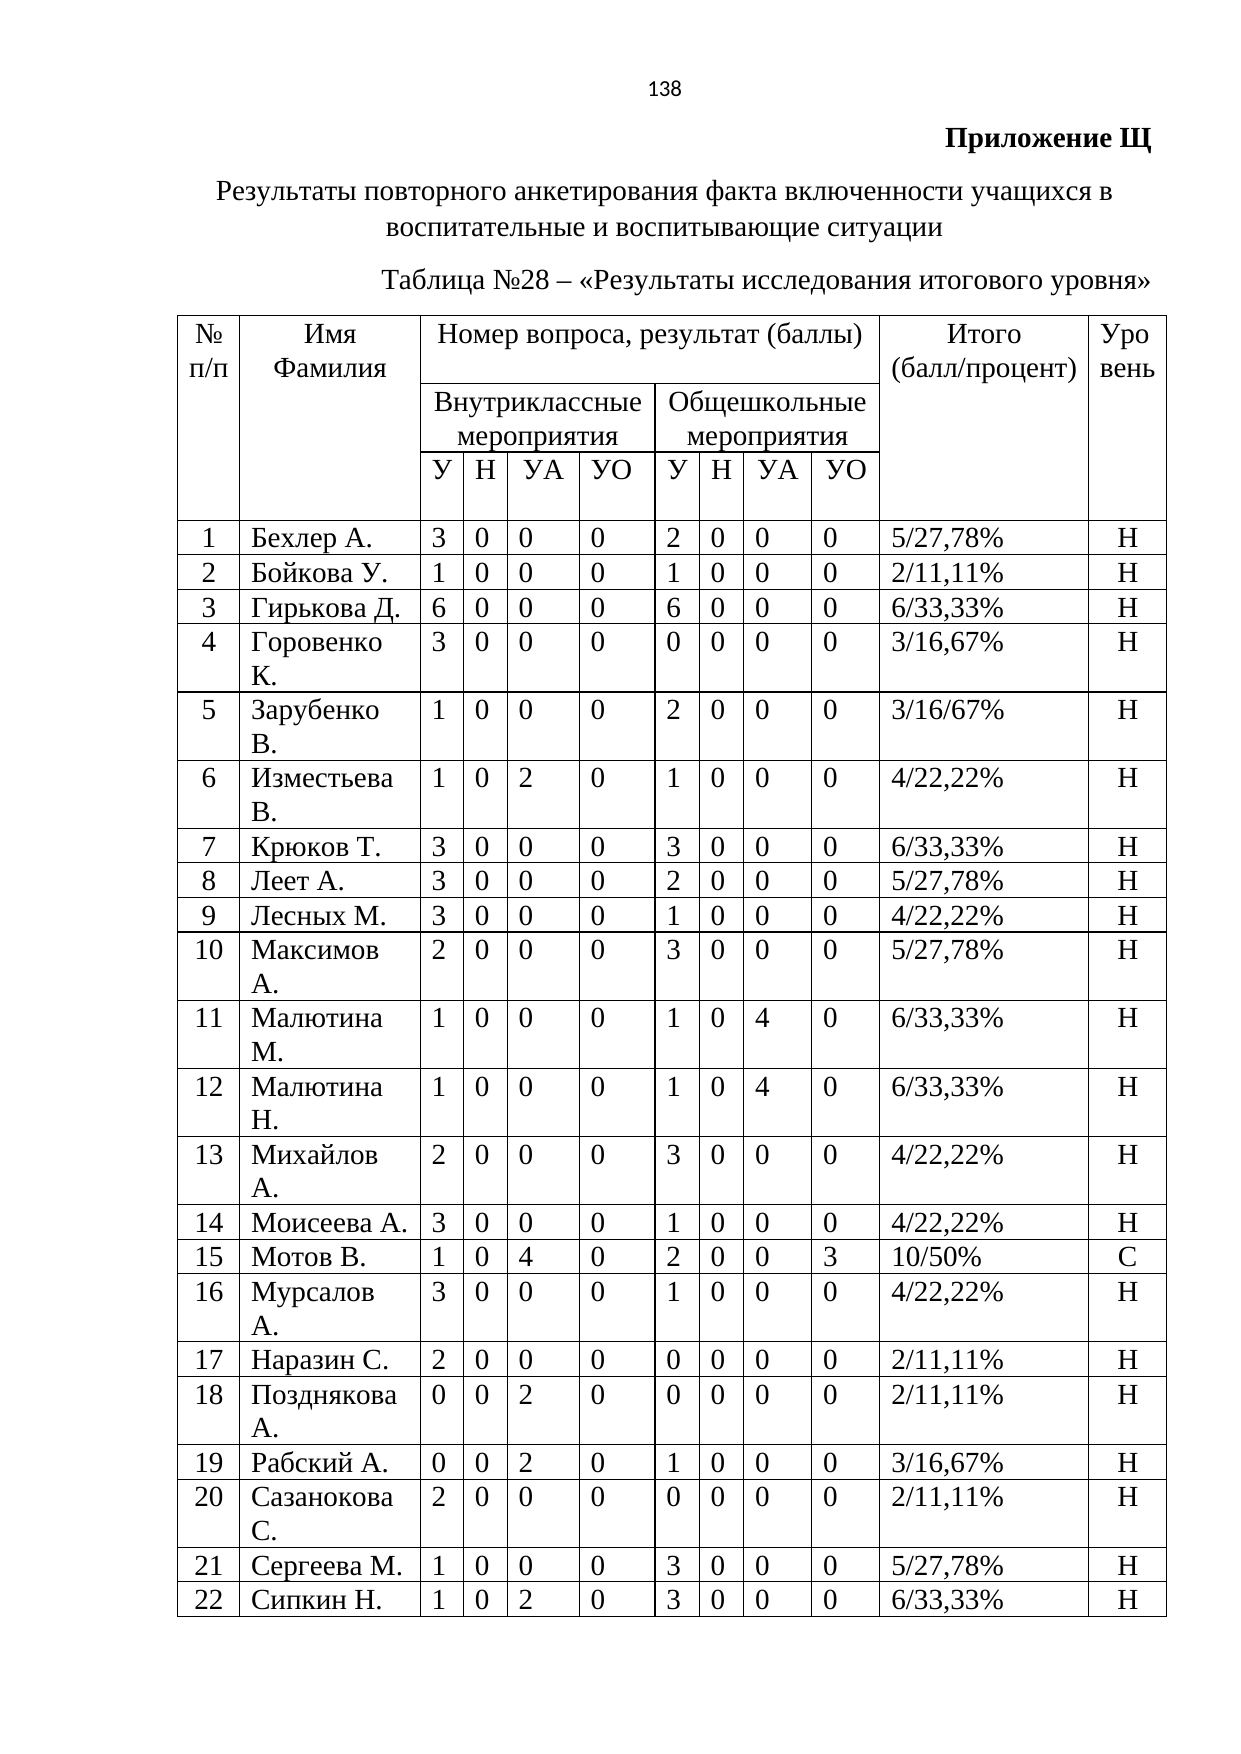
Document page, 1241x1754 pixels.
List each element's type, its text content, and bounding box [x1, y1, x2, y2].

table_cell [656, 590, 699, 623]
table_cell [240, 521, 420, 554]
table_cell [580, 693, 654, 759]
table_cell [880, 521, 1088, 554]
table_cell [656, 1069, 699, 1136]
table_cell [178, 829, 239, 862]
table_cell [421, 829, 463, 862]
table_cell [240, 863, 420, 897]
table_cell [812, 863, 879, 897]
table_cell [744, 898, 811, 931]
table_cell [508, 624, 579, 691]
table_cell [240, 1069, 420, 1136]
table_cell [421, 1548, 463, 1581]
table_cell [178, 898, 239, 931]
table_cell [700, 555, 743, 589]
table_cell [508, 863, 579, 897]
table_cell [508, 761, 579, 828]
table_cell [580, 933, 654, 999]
text Таблица №28 – «Результаты исследования итогового уровня» [177, 262, 1152, 296]
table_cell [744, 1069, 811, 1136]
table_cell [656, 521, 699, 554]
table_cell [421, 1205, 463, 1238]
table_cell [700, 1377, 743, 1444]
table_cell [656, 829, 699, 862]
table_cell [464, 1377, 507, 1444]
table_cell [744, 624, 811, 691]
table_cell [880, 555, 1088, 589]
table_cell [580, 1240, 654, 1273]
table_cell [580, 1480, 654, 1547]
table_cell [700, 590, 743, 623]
text Результаты повторного анкетирования факта включенности учащихся в воспитательные и воспитывающие ситуации [177, 173, 1152, 243]
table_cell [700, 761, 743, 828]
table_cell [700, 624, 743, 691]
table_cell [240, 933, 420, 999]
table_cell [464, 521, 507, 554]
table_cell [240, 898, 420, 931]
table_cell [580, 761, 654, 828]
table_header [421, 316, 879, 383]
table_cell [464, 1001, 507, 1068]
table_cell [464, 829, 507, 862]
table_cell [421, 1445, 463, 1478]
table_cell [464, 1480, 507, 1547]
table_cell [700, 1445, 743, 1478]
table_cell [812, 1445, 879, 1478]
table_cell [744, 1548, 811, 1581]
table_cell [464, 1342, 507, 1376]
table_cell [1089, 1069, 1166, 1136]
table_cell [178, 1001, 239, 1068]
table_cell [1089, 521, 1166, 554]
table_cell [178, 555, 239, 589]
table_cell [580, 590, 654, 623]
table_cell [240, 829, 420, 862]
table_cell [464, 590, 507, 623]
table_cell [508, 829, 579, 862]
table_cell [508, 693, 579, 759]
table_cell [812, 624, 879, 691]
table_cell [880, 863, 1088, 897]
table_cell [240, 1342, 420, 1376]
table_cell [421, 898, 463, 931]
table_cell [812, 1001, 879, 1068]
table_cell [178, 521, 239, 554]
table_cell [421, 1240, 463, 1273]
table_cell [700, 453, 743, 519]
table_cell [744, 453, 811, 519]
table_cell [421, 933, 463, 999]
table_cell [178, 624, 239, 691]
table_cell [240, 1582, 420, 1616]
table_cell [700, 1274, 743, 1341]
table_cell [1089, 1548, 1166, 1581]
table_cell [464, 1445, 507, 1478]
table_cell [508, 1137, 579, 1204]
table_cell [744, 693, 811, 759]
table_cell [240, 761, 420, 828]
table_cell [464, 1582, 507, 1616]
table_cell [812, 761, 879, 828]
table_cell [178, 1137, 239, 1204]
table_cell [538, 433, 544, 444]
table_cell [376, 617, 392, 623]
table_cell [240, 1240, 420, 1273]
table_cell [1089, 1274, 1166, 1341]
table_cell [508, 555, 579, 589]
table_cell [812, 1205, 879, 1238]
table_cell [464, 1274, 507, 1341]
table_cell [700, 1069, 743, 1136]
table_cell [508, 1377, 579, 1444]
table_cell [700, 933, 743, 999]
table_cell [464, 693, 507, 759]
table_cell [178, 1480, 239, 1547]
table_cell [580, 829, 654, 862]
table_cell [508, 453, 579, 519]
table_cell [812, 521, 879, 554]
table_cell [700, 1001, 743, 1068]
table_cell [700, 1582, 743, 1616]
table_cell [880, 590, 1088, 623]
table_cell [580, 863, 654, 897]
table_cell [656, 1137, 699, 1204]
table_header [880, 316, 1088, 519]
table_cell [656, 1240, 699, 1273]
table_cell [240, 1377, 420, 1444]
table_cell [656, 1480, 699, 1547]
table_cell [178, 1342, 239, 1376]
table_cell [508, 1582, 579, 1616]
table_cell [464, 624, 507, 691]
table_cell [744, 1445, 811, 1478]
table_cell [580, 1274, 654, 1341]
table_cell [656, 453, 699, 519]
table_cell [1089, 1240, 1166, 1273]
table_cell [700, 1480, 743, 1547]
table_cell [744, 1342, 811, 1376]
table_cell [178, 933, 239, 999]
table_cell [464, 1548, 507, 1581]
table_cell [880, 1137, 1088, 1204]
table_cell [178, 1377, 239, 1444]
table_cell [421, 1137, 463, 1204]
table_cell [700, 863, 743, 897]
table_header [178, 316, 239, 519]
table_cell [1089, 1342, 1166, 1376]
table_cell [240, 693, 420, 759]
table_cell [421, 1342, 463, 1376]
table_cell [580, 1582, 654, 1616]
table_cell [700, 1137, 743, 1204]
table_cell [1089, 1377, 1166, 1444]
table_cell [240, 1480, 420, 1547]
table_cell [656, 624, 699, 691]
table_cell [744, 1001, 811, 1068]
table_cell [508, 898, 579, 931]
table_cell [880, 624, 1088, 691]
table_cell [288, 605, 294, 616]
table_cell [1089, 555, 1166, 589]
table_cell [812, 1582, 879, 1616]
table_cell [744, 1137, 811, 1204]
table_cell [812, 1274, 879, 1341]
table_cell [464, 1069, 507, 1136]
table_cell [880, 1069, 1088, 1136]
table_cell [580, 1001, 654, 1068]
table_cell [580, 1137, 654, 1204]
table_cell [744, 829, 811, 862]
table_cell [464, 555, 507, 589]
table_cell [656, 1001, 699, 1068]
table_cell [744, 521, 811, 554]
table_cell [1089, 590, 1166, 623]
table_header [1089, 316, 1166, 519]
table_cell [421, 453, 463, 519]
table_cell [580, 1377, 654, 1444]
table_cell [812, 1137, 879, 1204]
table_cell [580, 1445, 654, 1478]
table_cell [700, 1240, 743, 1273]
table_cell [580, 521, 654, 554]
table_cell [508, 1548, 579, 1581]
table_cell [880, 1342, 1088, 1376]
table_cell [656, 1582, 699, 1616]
text Приложение Щ [177, 121, 1152, 154]
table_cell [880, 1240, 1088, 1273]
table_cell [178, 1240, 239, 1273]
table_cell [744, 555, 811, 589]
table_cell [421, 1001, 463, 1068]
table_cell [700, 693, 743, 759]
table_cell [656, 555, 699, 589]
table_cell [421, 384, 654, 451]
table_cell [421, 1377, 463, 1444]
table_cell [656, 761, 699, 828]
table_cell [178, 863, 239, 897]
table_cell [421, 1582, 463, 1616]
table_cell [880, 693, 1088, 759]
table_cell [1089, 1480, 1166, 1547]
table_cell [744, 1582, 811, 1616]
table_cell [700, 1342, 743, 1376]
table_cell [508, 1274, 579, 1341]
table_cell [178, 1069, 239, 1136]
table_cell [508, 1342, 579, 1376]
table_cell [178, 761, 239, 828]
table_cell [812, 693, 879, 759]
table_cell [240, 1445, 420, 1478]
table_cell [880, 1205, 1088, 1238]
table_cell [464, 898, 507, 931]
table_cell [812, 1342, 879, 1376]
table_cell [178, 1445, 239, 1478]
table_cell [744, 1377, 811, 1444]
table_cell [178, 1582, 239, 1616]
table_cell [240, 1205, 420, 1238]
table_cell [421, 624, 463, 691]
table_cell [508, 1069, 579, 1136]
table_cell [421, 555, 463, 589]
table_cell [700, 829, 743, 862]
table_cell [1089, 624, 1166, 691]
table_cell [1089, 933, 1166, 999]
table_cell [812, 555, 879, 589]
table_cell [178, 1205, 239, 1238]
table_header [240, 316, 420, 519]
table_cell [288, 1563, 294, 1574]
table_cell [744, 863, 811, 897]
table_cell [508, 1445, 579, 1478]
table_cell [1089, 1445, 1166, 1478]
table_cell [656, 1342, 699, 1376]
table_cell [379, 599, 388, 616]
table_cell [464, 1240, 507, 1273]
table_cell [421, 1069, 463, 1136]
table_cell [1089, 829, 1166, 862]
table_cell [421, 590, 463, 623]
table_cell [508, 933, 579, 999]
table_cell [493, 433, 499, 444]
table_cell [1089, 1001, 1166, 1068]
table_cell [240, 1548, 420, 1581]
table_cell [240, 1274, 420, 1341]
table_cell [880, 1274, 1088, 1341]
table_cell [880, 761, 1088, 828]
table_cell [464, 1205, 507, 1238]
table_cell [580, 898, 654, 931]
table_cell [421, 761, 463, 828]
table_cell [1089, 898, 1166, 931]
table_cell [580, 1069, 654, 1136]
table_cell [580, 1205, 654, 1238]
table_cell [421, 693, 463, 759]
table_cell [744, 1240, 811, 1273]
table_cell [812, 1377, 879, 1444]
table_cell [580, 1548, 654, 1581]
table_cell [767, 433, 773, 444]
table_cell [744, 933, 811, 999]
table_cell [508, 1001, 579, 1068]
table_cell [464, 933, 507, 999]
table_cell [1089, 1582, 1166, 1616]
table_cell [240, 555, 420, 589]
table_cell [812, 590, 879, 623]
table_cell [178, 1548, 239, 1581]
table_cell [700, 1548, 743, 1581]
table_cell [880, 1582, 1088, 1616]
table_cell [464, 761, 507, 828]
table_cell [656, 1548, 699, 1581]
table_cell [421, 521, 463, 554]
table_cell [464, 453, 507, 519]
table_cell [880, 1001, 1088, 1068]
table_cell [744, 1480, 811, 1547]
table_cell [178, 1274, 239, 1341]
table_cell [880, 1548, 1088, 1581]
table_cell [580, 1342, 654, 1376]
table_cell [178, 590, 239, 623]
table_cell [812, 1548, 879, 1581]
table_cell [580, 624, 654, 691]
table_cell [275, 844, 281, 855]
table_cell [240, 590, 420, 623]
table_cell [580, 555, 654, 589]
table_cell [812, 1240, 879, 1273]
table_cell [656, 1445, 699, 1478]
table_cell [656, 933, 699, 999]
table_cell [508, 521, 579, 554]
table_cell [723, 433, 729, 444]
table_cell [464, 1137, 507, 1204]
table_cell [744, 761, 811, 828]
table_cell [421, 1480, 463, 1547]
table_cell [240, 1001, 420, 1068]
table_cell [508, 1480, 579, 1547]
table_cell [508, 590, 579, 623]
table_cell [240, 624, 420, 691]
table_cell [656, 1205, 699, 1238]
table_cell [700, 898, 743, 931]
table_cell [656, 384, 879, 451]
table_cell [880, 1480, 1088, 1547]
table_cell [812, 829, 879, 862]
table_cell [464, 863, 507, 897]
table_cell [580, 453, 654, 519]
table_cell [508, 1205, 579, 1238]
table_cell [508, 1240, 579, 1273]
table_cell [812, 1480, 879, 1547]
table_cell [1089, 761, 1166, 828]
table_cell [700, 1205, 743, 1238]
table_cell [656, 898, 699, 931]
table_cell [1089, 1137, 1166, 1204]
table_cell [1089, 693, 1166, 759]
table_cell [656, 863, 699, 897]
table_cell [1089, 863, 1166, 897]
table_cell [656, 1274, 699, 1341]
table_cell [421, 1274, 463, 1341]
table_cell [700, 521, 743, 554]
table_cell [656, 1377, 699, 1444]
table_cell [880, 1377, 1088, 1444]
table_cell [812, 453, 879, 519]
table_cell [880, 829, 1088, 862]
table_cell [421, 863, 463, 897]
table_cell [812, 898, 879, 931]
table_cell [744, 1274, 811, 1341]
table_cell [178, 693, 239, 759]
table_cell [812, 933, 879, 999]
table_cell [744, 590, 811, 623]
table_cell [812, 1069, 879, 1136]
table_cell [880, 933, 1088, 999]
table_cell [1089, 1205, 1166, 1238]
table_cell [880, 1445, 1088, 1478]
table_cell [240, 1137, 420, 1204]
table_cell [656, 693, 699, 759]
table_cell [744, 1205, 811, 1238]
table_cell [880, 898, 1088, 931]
